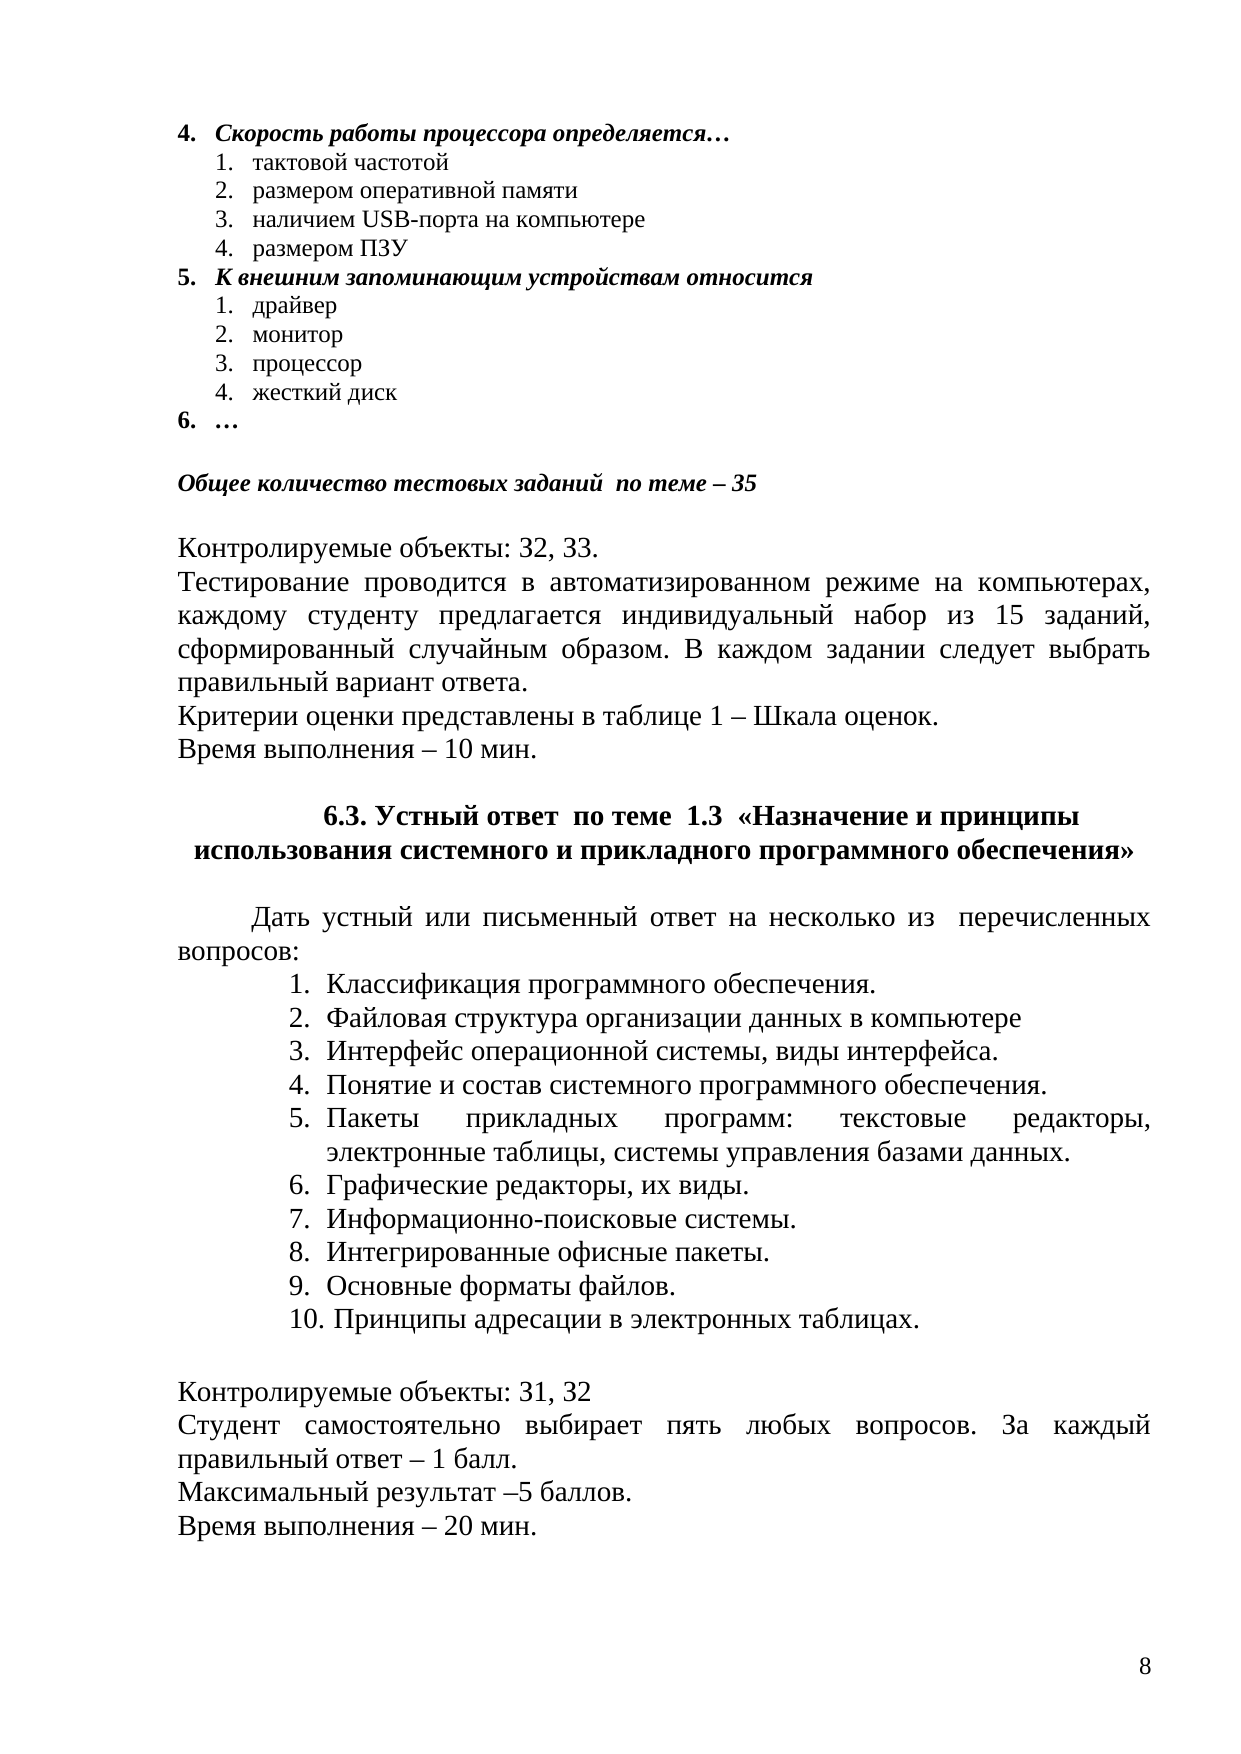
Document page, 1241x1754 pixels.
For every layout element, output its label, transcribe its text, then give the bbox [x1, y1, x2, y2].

list Принципы адресации в электронных таблицах. [288, 1302, 1152, 1335]
list Понятие и состав системного программного обеспечения. [288, 1067, 1152, 1100]
list жесткий диск [215, 377, 1152, 406]
list Интерфейс операционной системы, виды интерфейса. [288, 1033, 1152, 1067]
list Скорость работы процессора определяется… [177, 118, 1152, 147]
list процессор [215, 348, 1152, 377]
list размером ПЗУ [215, 233, 1152, 262]
list драйвер [215, 291, 1152, 319]
text Время выполнения – 20 мин. [177, 1508, 1152, 1541]
list Пакеты прикладных программ: текстовые редакторы, электронные таблицы, системы управления базами данных. [288, 1100, 1152, 1167]
list тактовой частотой [215, 147, 1152, 176]
list Графические редакторы, их виды. [288, 1167, 1152, 1201]
text Контролируемые объекты: З2, З3. [177, 530, 1152, 564]
text Общее количество тестовых заданий по теме – 35 [177, 468, 1152, 497]
text Время выполнения – 10 мин. [177, 731, 1152, 765]
list Информационно-поисковые системы. [288, 1201, 1152, 1234]
text Максимальный результат –5 баллов. [177, 1474, 1152, 1508]
list Файловая структура организации данных в компьютере [288, 1000, 1152, 1033]
list монитор [215, 319, 1152, 348]
list Интегрированные офисные пакеты. [288, 1234, 1152, 1268]
text 6.3. Устный ответ по теме 1.3 «Назначение и принципы использования системного и прикладного программного обеспечения» [177, 798, 1152, 866]
list размером оперативной памяти [215, 176, 1152, 204]
text Студент самостоятельно выбирает пять любых вопросов. За каждый правильный ответ – 1 балл. [177, 1407, 1152, 1474]
list К внешним запоминающим устройствам относится [177, 262, 1152, 291]
text Дать устный или письменный ответ на несколько из перечисленных вопросов: [177, 899, 1152, 966]
text Критерии оценки представлены в таблице 1 – Шкала оценок. [177, 698, 1152, 731]
list … [177, 406, 1152, 434]
text Контролируемые объекты: З1, З2 [177, 1374, 1152, 1407]
list Основные форматы файлов. [288, 1268, 1152, 1302]
list наличием USB-порта на компьютере [215, 204, 1152, 233]
list Классификация программного обеспечения. [288, 966, 1152, 1000]
text Тестирование проводится в автоматизированном режиме на компьютерах, каждому студенту предлагается индивидуальный набор из 15 заданий, сформированный случайным образом. В каждом задании следует выбрать правильный вариант ответа. [177, 564, 1152, 698]
